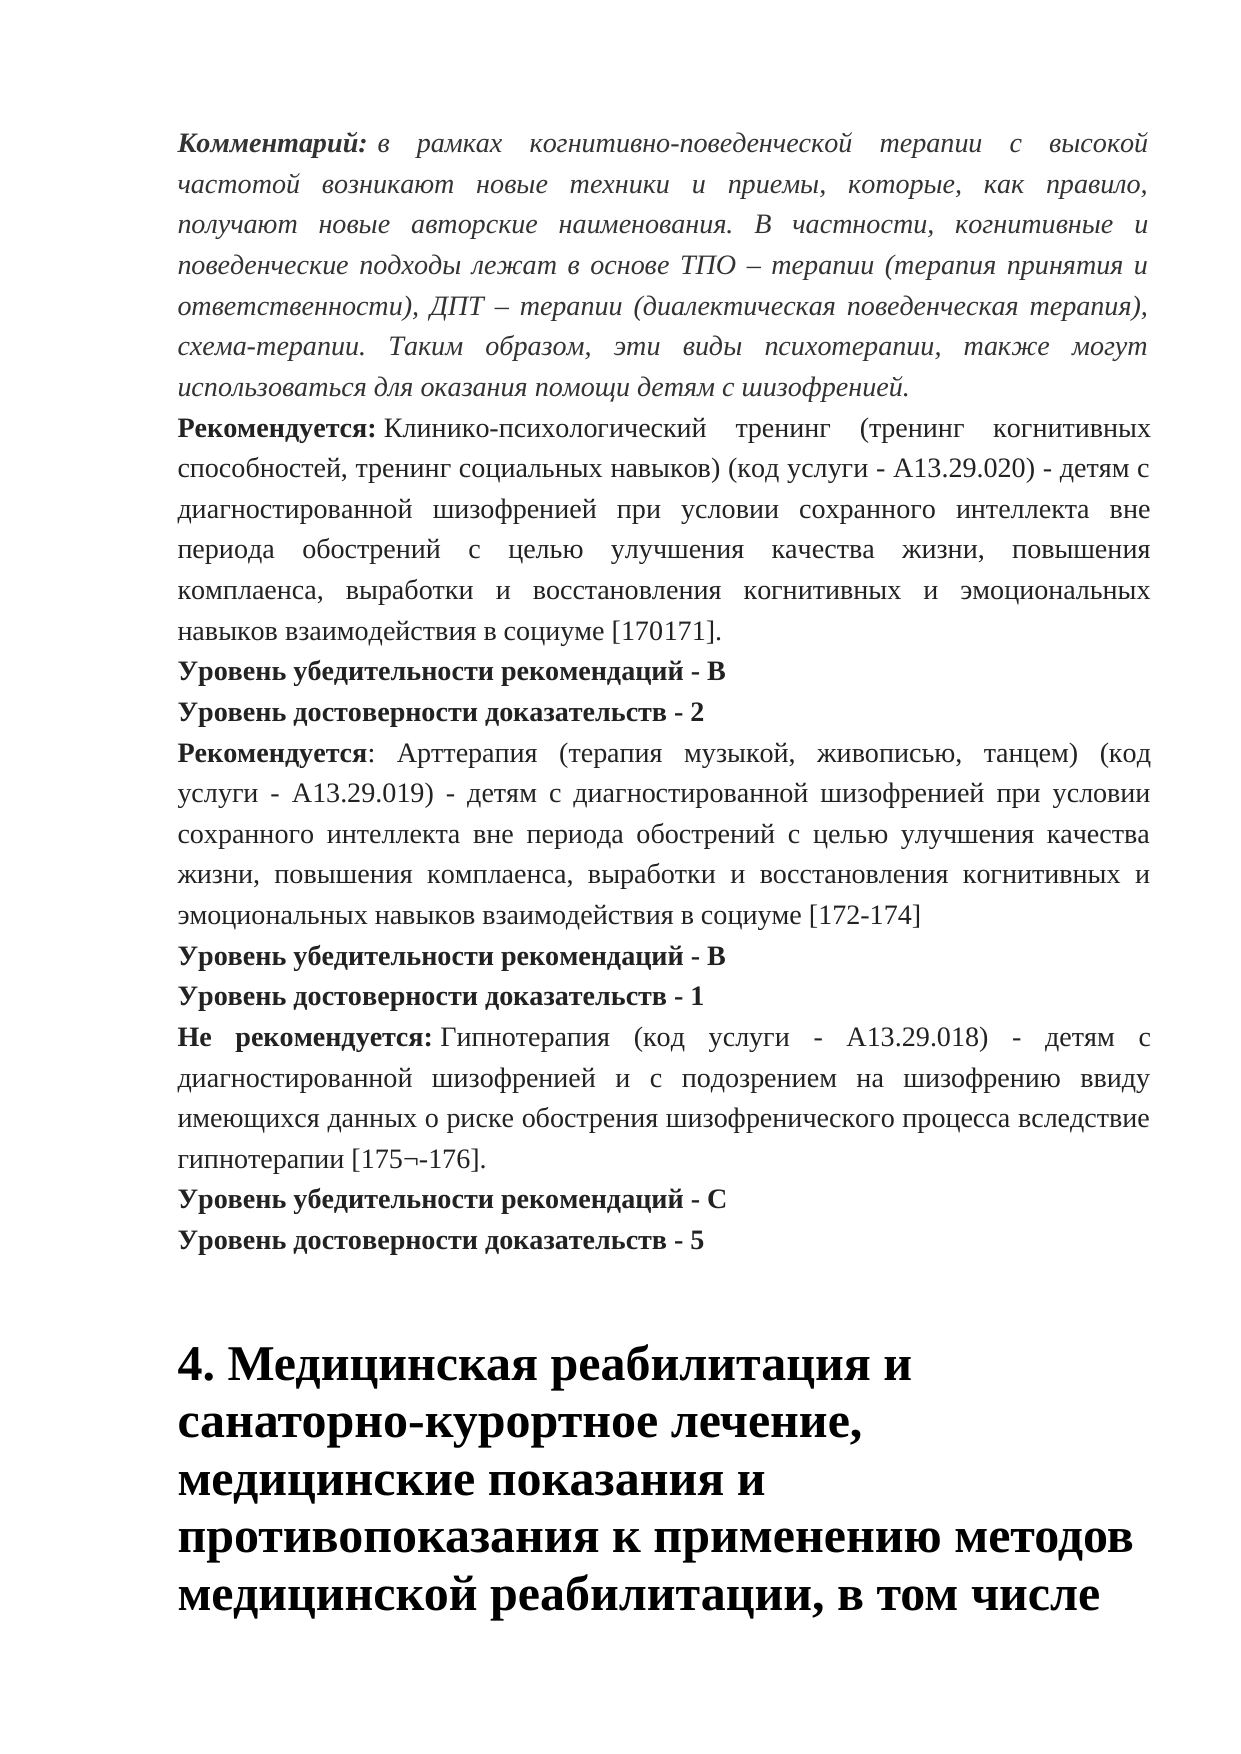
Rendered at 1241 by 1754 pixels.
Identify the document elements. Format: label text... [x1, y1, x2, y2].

text Уровень достоверности доказательств - 1 [177, 971, 1152, 1012]
text Рекомендуется: Арттерапия (терапия музыкой, живописью, танцем) (код услуги - A13.29.019) - детям с диагностированной шизофренией при условии сохранного интеллекта вне периода обострений с целью улучшения качества жизни, повышения комплаенса, выработки и восстановления когнитивных и эмоциональных навыков взаимодействия в социуме [172-174] [177, 727, 1152, 931]
text Рекомендуется: Клинико-психологический тренинг (тренинг когнитивных способностей, тренинг социальных навыков) (код услуги - A13.29.020) - детям с диагностированной шизофренией при условии сохранного интеллекта вне периода обострений с целью улучшения качества жизни, повышения комплаенса, выработки и восстановления когнитивных и эмоциональных навыков взаимодействия в социуме [170171]. [177, 402, 1152, 646]
text Уровень достоверности доказательств - 2 [177, 687, 1152, 727]
text Уровень убедительности рекомендаций - В [177, 931, 1152, 971]
text Не рекомендуется: Гипнотерапия (код услуги - A13.29.018) - детям с диагностированной шизофренией и с подозрением на шизофрению ввиду имеющихся данных о риске обострения шизофренического процесса вследствие гипнотерапии [175¬-176]. [177, 1012, 1152, 1174]
text Уровень достоверности доказательств - 5 [177, 1215, 1152, 1256]
text Уровень убедительности рекомендаций - С [177, 1174, 1152, 1215]
text Уровень убедительности рекомендаций - В [177, 646, 1152, 687]
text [177, 1334, 1152, 1621]
text Комментарий: в рамках когнитивно-поведенческой терапии с высокой частотой возникают новые техники и приемы, которые, как правило, получают новые авторские наименования. В частности, когнитивные и поведенческие подходы лежат в основе ТПО – терапии (терапия принятия и ответственности), ДПТ – терапии (диалектическая поведенческая терапия), схема-терапии. Таким образом, эти виды психотерапии, также могут использоваться для оказания помощи детям с шизофренией. [177, 118, 1152, 402]
